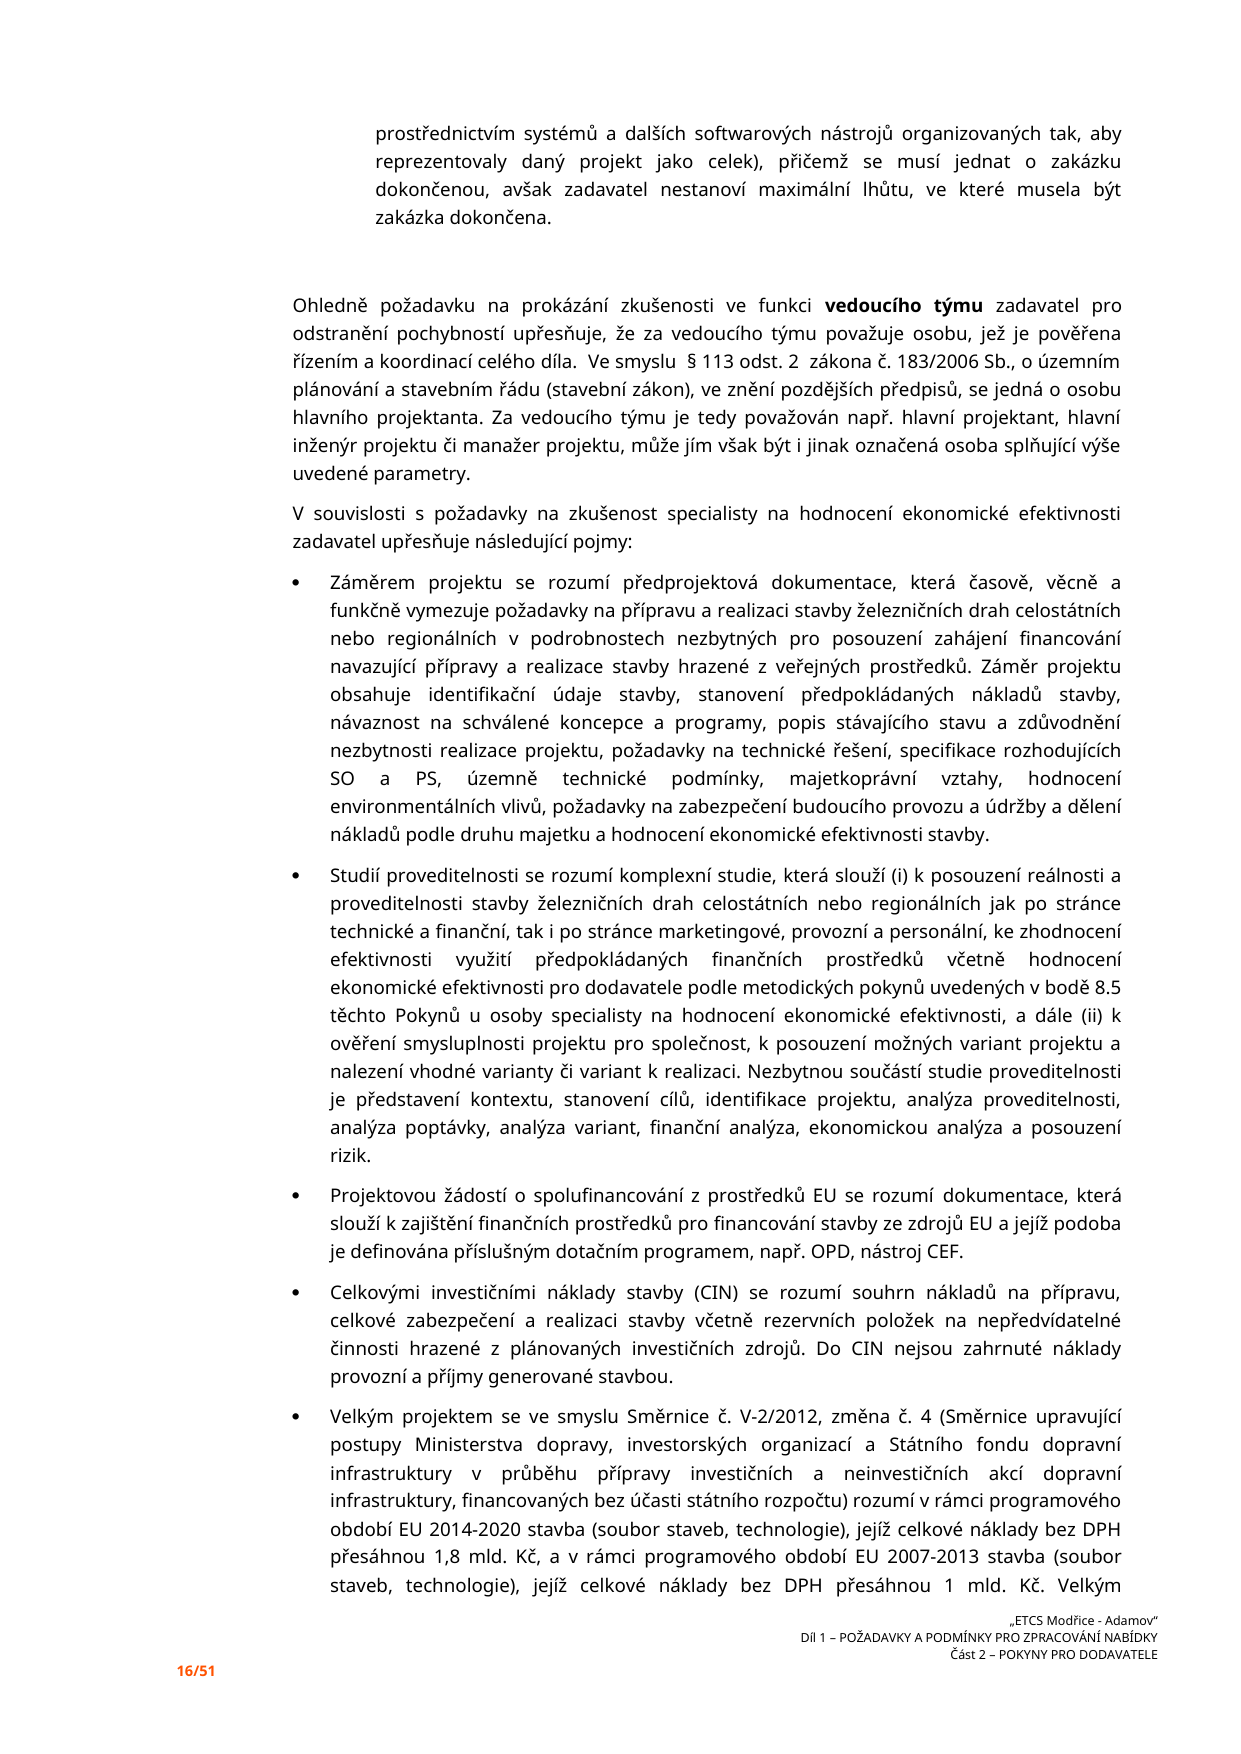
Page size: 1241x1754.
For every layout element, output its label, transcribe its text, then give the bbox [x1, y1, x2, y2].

list Celkovými investičními náklady stavby (CIN) se rozumí souhrn nákladů na přípravu, celkové zabezpečení a realizaci stavby včetně rezervních položek na nepředvídatelné činnosti hrazené z plánovaných investičních zdrojů. Do CIN nejsou zahrnuté náklady provozní a příjmy generované stavbou. [292, 1279, 1122, 1389]
list Záměrem projektu se rozumí předprojektová dokumentace, která časově, věcně a funkčně vymezuje požadavky na přípravu a realizaci stavby železničních drah celostátních nebo regionálních v podrobnostech nezbytných pro posouzení zahájení financování navazující přípravy a realizace stavby hrazené z veřejných prostředků. Záměr projektu obsahuje identifikační údaje stavby, stanovení předpokládaných nákladů stavby, návaznost na schválené koncepce a programy, popis stávajícího stavu a zdůvodnění nezbytnosti realizace projektu, požadavky na technické řešení, specifikace rozhodujících SO a PS, územně technické podmínky, majetkoprávní vztahy, hodnocení environmentálních vlivů, požadavky na zabezpečení budoucího provozu a údržby a dělení nákladů podle druhu majetku a hodnocení ekonomické efektivnosti stavby. [292, 569, 1122, 847]
text Ohledně požadavku na prokázání zkušenosti ve funkci vedoucího týmu zadavatel pro odstranění pochybností upřesňuje, že za vedoucího týmu považuje osobu, jež je pověřena řízením a koordinací celého díla. Ve smyslu § 113 odst. 2 zákona č. 183/2006 Sb., o územním plánování a stavebním řádu (stavební zákon), ve znění pozdějších předpisů, se jedná o osobu hlavního projektanta. Za vedoucího týmu je tedy považován např. hlavní projektant, hlavní inženýr projektu či manažer projektu, může jím však být i jinak označená osoba splňující výše uvedené parametry. [292, 292, 1122, 486]
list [328, 121, 1122, 230]
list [292, 1404, 1122, 1597]
list Studií proveditelnosti se rozumí komplexní studie, která slouží (i) k posouzení reálnosti a proveditelnosti stavby železničních drah celostátních nebo regionálních jak po stránce technické a finanční, tak i po stránce marketingové, provozní a personální, ke zhodnocení efektivnosti využití předpokládaných finančních prostředků včetně hodnocení ekonomické efektivnosti pro dodavatele podle metodických pokynů uvedených v bodě 8.5 těchto Pokynů u osoby specialisty na hodnocení ekonomické efektivnosti, a dále (ii) k ověření smysluplnosti projektu pro společnost, k posouzení možných variant projektu a nalezení vhodné varianty či variant k realizaci. Nezbytnou součástí studie proveditelnosti je představení kontextu, stanovení cílů, identifikace projektu, analýza proveditelnosti, analýza poptávky, analýza variant, finanční analýza, ekonomickou analýza a posouzení rizik. [292, 862, 1122, 1168]
text V souvislosti s požadavky na zkušenost specialisty na hodnocení ekonomické efektivnosti zadavatel upřesňuje následující pojmy: [292, 501, 1122, 554]
list Projektovou žádostí o spolufinancování z prostředků EU se rozumí dokumentace, která slouží k zajištění finančních prostředků pro financování stavby ze zdrojů EU a jejíž podoba je definována příslušným dotačním programem, např. OPD, nástroj CEF. [292, 1183, 1122, 1264]
